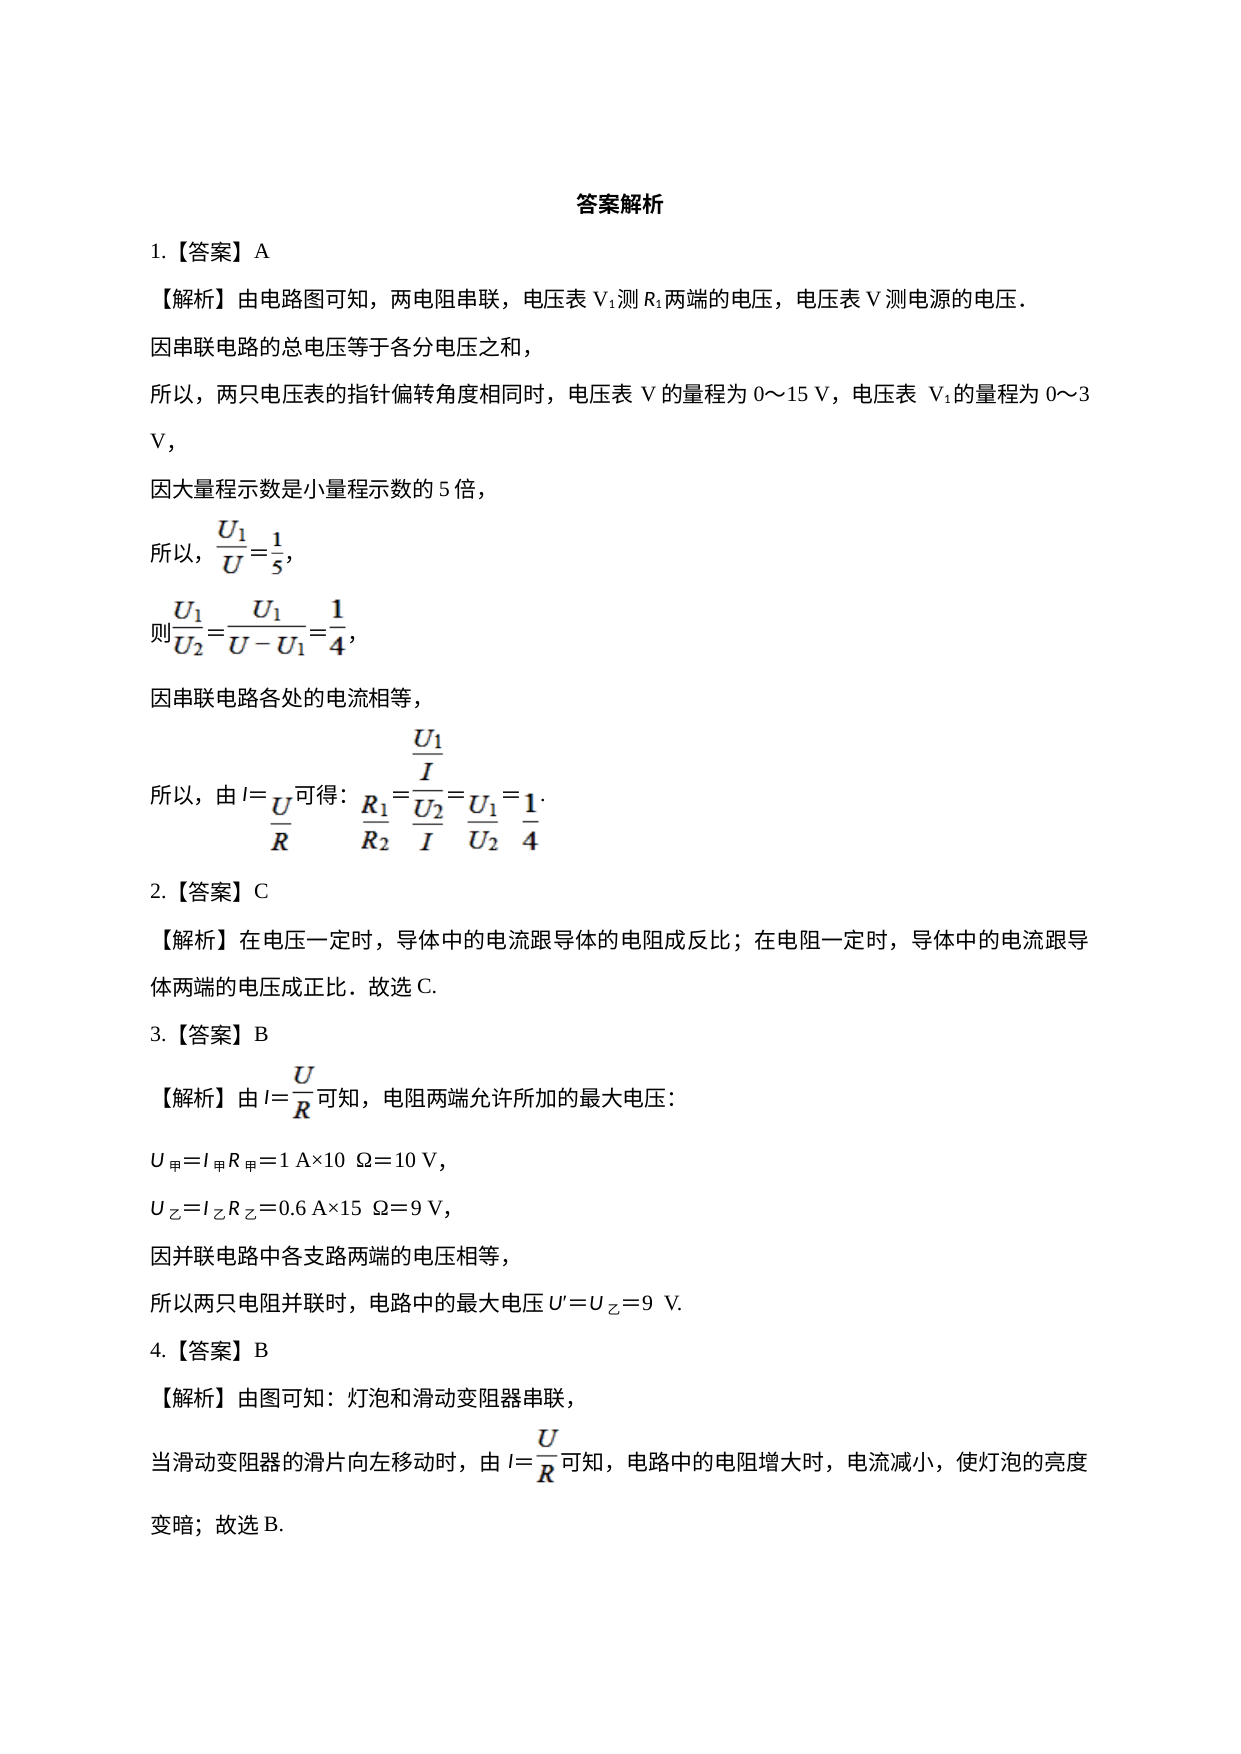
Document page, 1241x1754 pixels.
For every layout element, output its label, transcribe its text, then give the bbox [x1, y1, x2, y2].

picture [291, 1065, 317, 1122]
text 3.【答案】B [150, 1018, 1090, 1049]
picture [171, 600, 205, 659]
text 【解析】由图可知：灯泡和滑动变阻器串联， [150, 1381, 1090, 1413]
text 所以两只电阻并联时，电路中的最大电压U′＝U乙＝9 V. [150, 1286, 1090, 1318]
text 4.【答案】B [150, 1334, 1090, 1366]
picture [269, 796, 295, 854]
text 【解析】在电压一定时，导体中的电流跟导体的电阻成反比；在电阻一定时，导体中的电流跟导体两端的电压成正比．故选C. [150, 923, 1090, 1002]
picture [328, 598, 348, 659]
picture [535, 1428, 561, 1486]
text 因串联电路的总电压等于各分电压之和， [150, 330, 1090, 362]
text 【解析】由电路图可知，两电阻串联，电压表 V1测R1两端的电压，电压表V测电源的电压． [150, 282, 1090, 314]
picture [226, 599, 308, 659]
text 所以，＝， [150, 520, 1090, 583]
picture [360, 794, 391, 854]
text 当滑动变阻器的滑片向左移动时，由I＝可知，电路中的电阻增大时，电流减小，使灯泡的亮度变暗；故选B. [150, 1429, 1090, 1539]
text 2.【答案】C [150, 875, 1090, 907]
picture [215, 520, 249, 577]
picture [521, 792, 540, 854]
text 答案解析 [150, 187, 1090, 219]
text 所以，由I＝可得：＝＝＝. [150, 729, 1090, 859]
text 因串联电路各处的电流相等， [150, 681, 1090, 713]
text 因并联电路中各支路两端的电压相等， [150, 1239, 1090, 1271]
text 1.【答案】A [150, 235, 1090, 267]
picture [411, 728, 445, 854]
text 则＝＝， [150, 599, 1090, 665]
picture [270, 532, 285, 577]
text 【解析】由I＝可知，电阻两端允许所加的最大电压： [150, 1065, 1090, 1128]
text 因大量程示数是小量程示数的5倍， [150, 472, 1090, 504]
text U甲＝I甲R甲＝1 A×10 Ω＝10 V， [150, 1144, 1090, 1176]
text 所以，两只电压表的指针偏转角度相同时，电压表 V的量程为0～15 V，电压表 V1的量程为0～3 V， [150, 377, 1090, 457]
text U乙＝I乙R乙＝0.6 A×15 Ω＝9 V， [150, 1191, 1090, 1223]
picture [466, 794, 500, 854]
